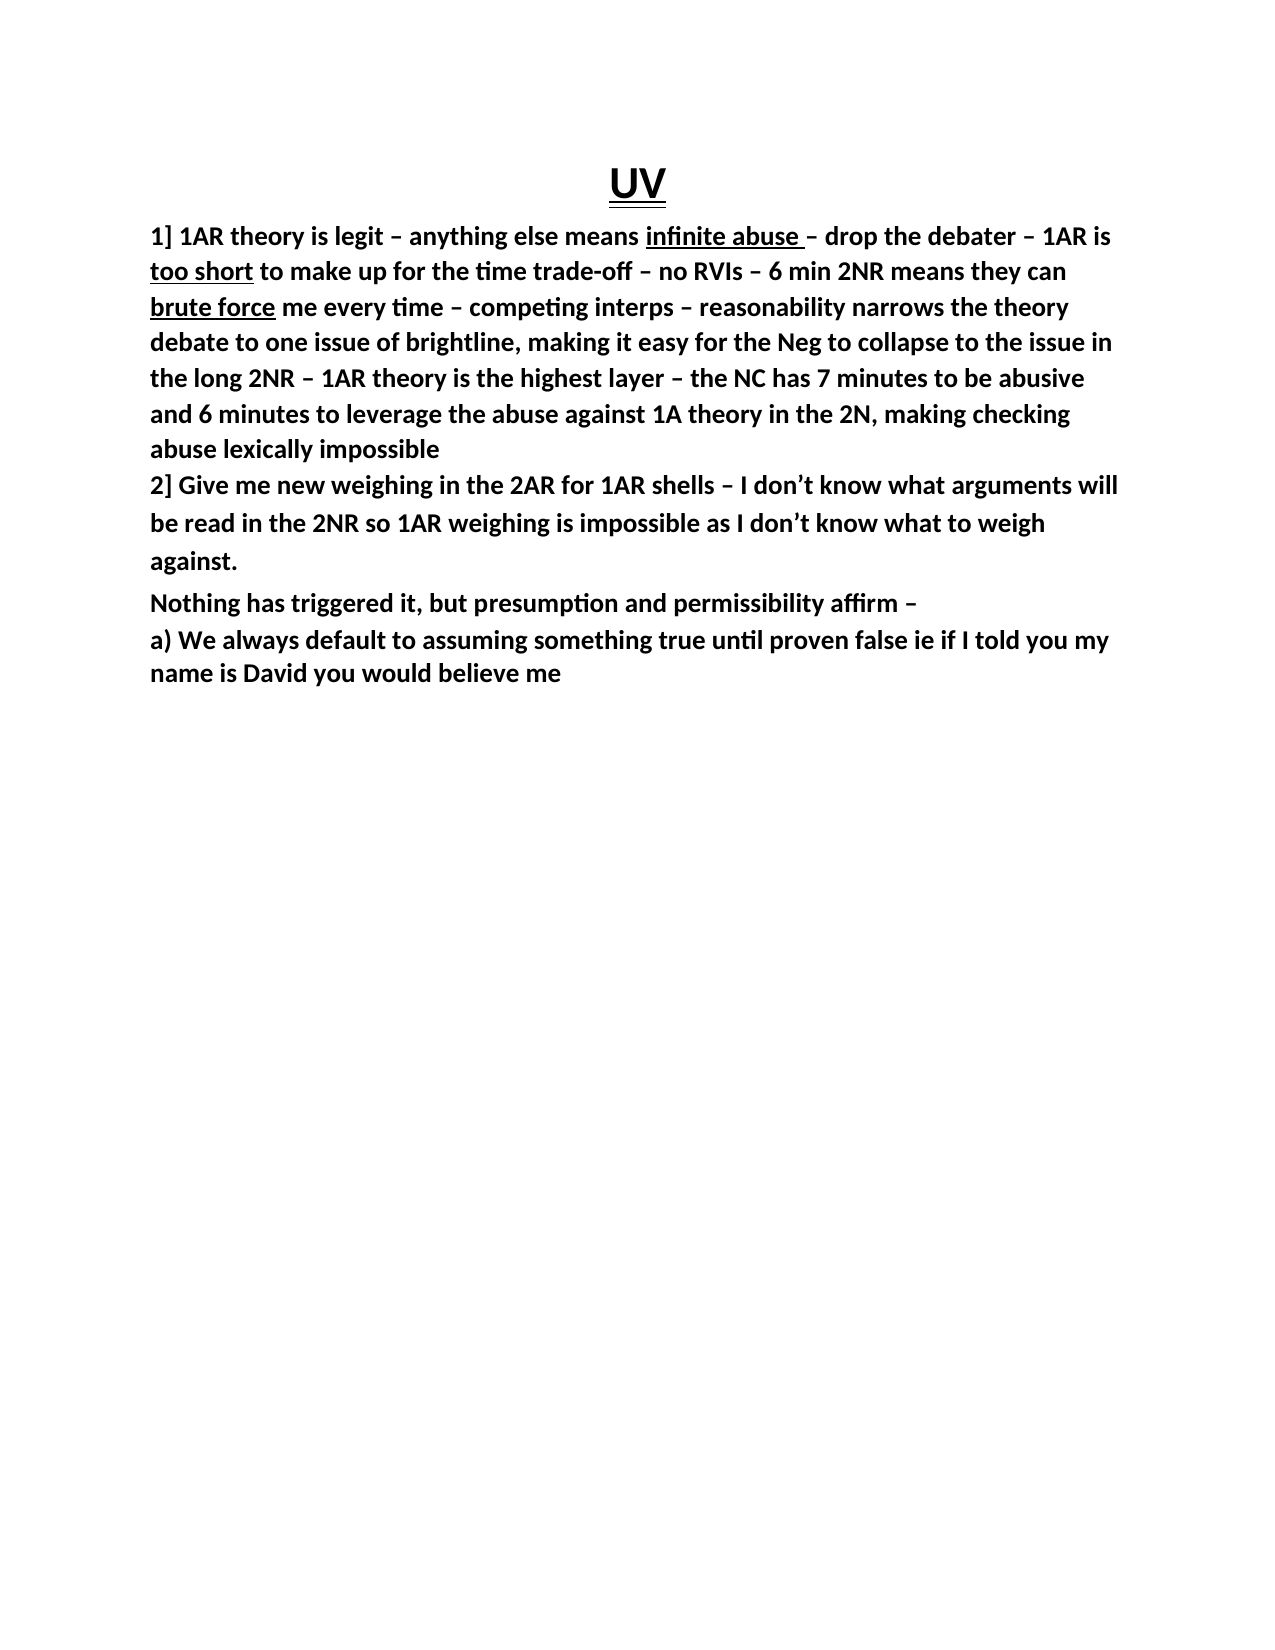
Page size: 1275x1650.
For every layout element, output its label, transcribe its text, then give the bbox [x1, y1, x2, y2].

subtitle a) We always default to assuming something true until proven false ie if I told you my name is David you would believe me [150, 623, 1125, 689]
subtitle Nothing has triggered it, but presumption and permissibility affirm – [150, 586, 1125, 619]
subtitle 1] 1AR theory is legit – anything else means infinite abuse – drop the debater – 1AR is too short to make up for the time trade-off – no RVIs – 6 min 2NR means they can brute force me every time – competing interps – reasonability narrows the theory debate to one issue of brightline, making it easy for the Neg to collapse to the issue in the long 2NR – 1AR theory is the highest layer – the NC has 7 minutes to be abusive and 6 minutes to leverage the abuse against 1A theory in the 2N, making checking abuse lexically impossible [150, 219, 1125, 465]
subtitle 2] Give me new weighing in the 2AR for 1AR shells – I don’t know what arguments will be read in the 2NR so 1AR weighing is impossible as I don’t know what to weigh against. [150, 468, 1125, 577]
subtitle UV [150, 154, 1125, 210]
